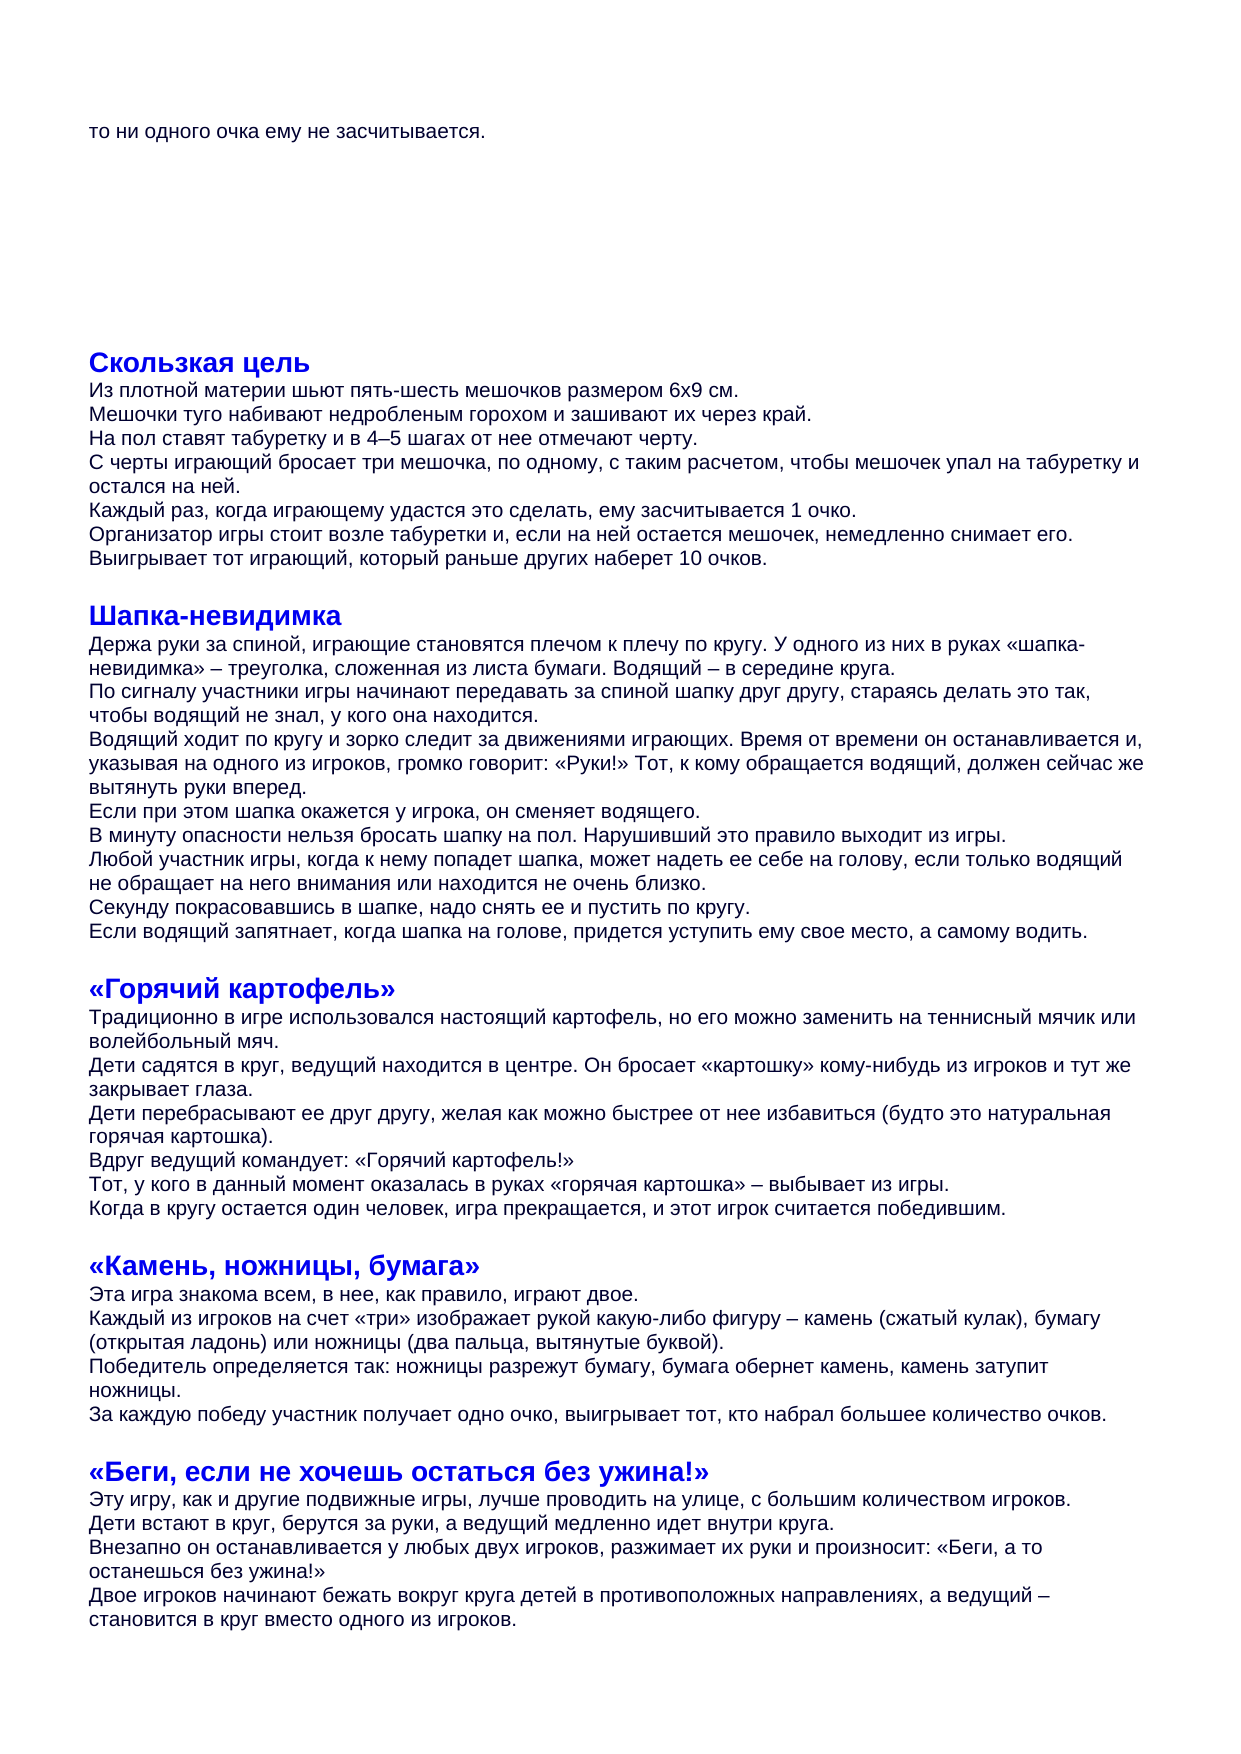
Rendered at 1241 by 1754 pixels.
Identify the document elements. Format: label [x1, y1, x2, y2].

table_header [87, 89, 1150, 1632]
